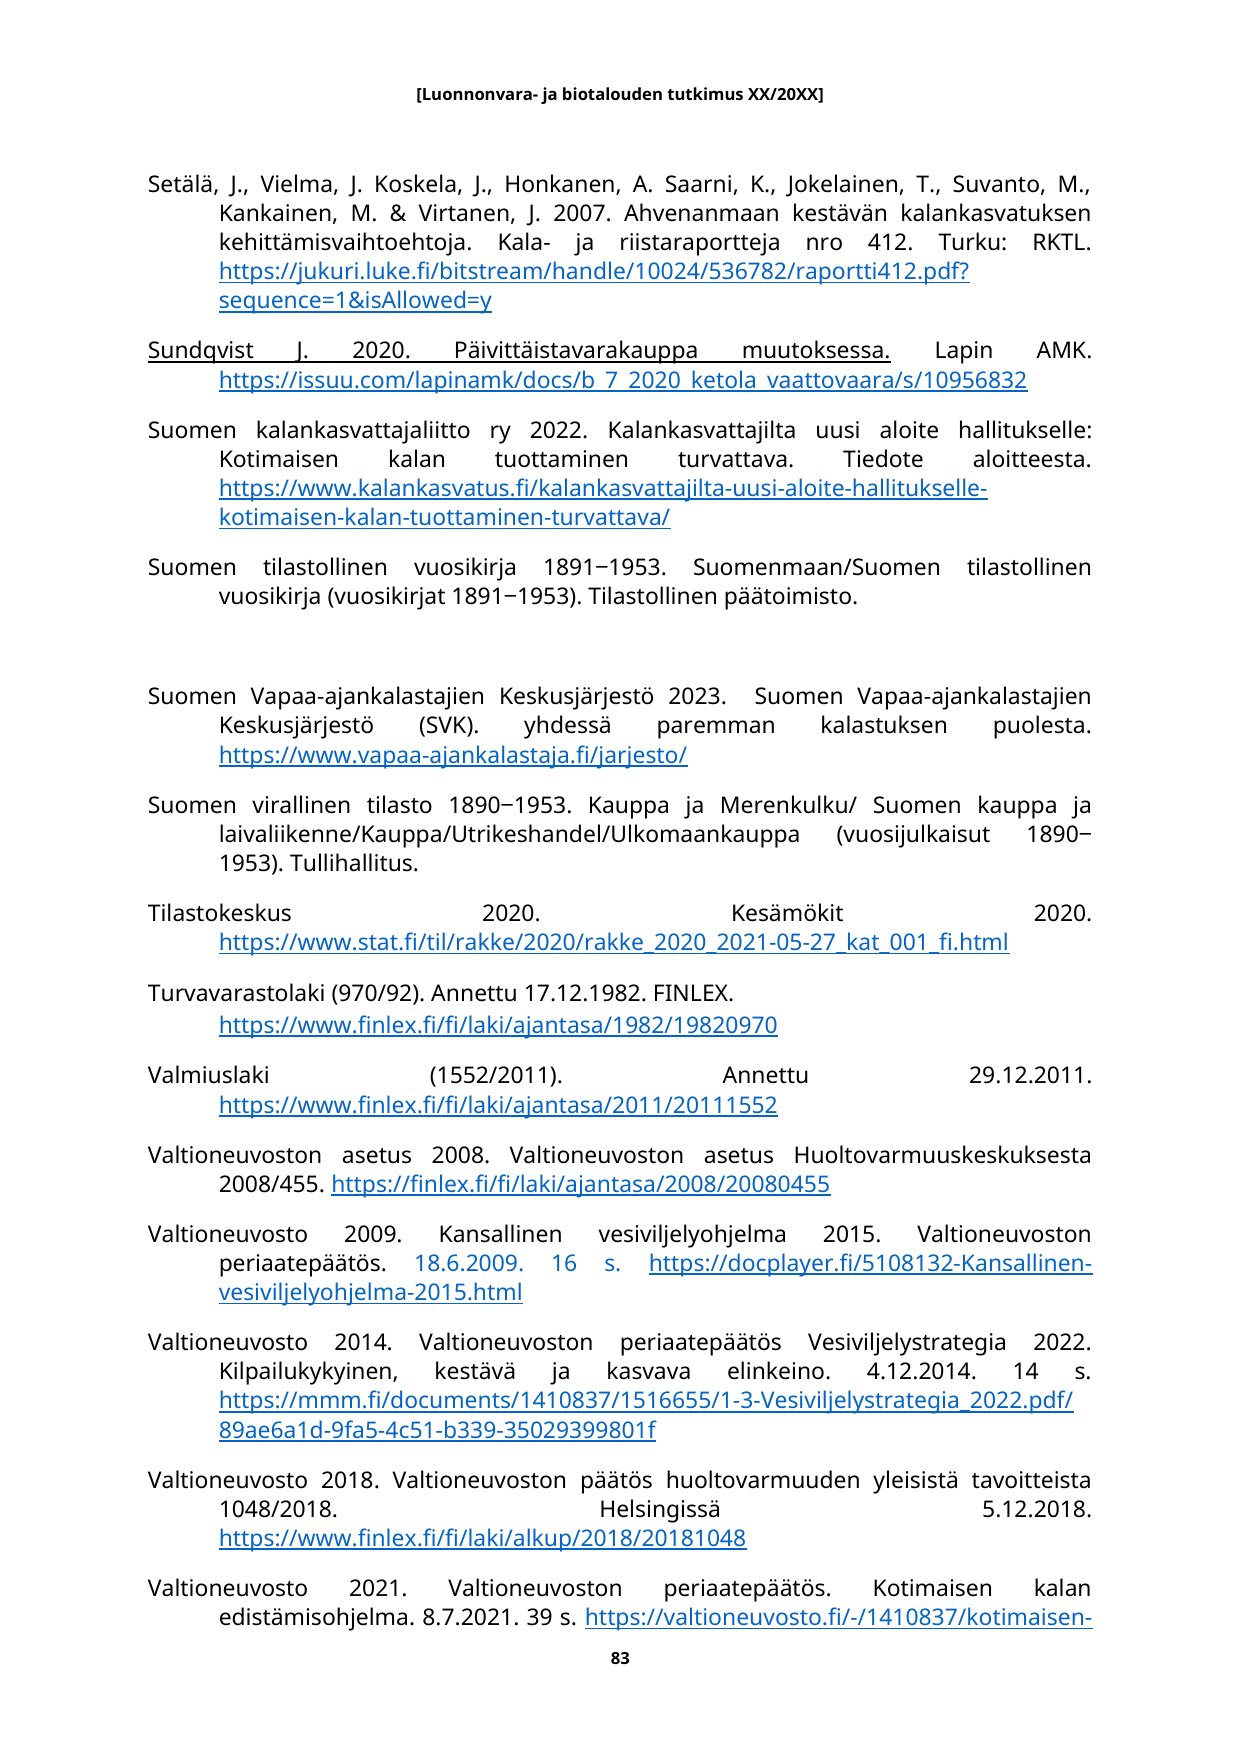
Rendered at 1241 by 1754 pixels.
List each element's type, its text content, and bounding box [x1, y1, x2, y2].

text Valmiuslaki (1552/2011). Annettu 29.12.2011. https://www.finlex.fi/fi/laki/ajantasa/2011/20111552 [148, 1061, 1092, 1119]
text Valtioneuvoston asetus 2008. Valtioneuvoston asetus Huoltovarmuuskeskuksesta 2008/455. https://finlex.fi/fi/laki/ajantasa/2008/20080455 [148, 1140, 1092, 1198]
text Valtioneuvosto 2014. Valtioneuvoston periaatepäätös Vesiviljelystrategia 2022. Kilpailukykyinen, kestävä ja kasvava elinkeino. 4.12.2014. 14 s. https://mmm.fi/documents/1410837/1516655/1-3-Vesiviljelystrategia_2022.pdf/89ae6a1d-9fa5-4c51-b339-35029399801f [148, 1327, 1092, 1444]
text Setälä, J., Vielma, J. Koskela, J., Honkanen, A. Saarni, K., Jokelainen, T., Suvanto, M., Kankainen, M. & Virtanen, J. 2007. Ahvenanmaan kestävän kalankasvatuksen kehittämisvaihtoehtoja. Kala- ja riistaraportteja nro 412. Turku: RKTL. https://jukuri.luke.fi/bitstream/handle/10024/536782/raportti412.pdf?sequence=1&isAllowed=y [148, 169, 1092, 315]
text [148, 1573, 1092, 1631]
text Suomen virallinen tilasto 1890‒1953. Kauppa ja Merenkulku/ Suomen kauppa ja laivaliikenne/Kauppa/Utrikeshandel/Ulkomaankauppa (vuosijulkaisut 1890‒1953). Tullihallitus. [148, 790, 1092, 877]
text Valtioneuvosto 2018. Valtioneuvoston päätös huoltovarmuuden yleisistä tavoitteista 1048/2018. Helsingissä 5.12.2018. https://www.finlex.fi/fi/laki/alkup/2018/20181048 [148, 1465, 1092, 1552]
text Tilastokeskus 2020. Kesämökit 2020. https://www.stat.fi/til/rakke/2020/rakke_2020_2021-05-27_kat_001_fi.html [148, 898, 1092, 956]
text Valtioneuvosto 2009. Kansallinen vesiviljelyohjelma 2015. Valtioneuvoston periaatepäätös. 18.6.2009. 16 s. https://docplayer.fi/5108132-Kansallinen-vesiviljelyohjelma-2015.html [148, 1219, 1092, 1306]
text Suomen tilastollinen vuosikirja 1891‒1953. Suomenmaan/Suomen tilastollinen vuosikirja (vuosikirjat 1891‒1953). Tilastollinen päätoimisto. [148, 552, 1092, 611]
text Suomen Vapaa-ajankalastajien Keskusjärjestö 2023. Suomen Vapaa-ajankalastajien Keskusjärjestö (SVK). yhdessä paremman kalastuksen puolesta. https://www.vapaa-ajankalastaja.fi/jarjesto/ [148, 681, 1092, 769]
text Suomen kalankasvattajaliitto ry 2022. Kalankasvattajilta uusi aloite hallitukselle: Kotimaisen kalan tuottaminen turvattava. Tiedote aloitteesta. https://www.kalankasvatus.fi/kalankasvattajilta-uusi-aloite-hallitukselle-kotimaisen-kalan-tuottaminen-turvattava/ [148, 415, 1092, 531]
text Sundqvist J. 2020. Päivittäistavarakauppa muutoksessa. Lapin AMK. https://issuu.com/lapinamk/docs/b_7_2020_ketola_vaattovaara/s/10956832 [148, 336, 1092, 394]
text Turvavarastolaki (970/92). Annettu 17.12.1982. FINLEX. https://www.finlex.fi/fi/laki/ajantasa/1982/19820970 [148, 977, 1092, 1040]
